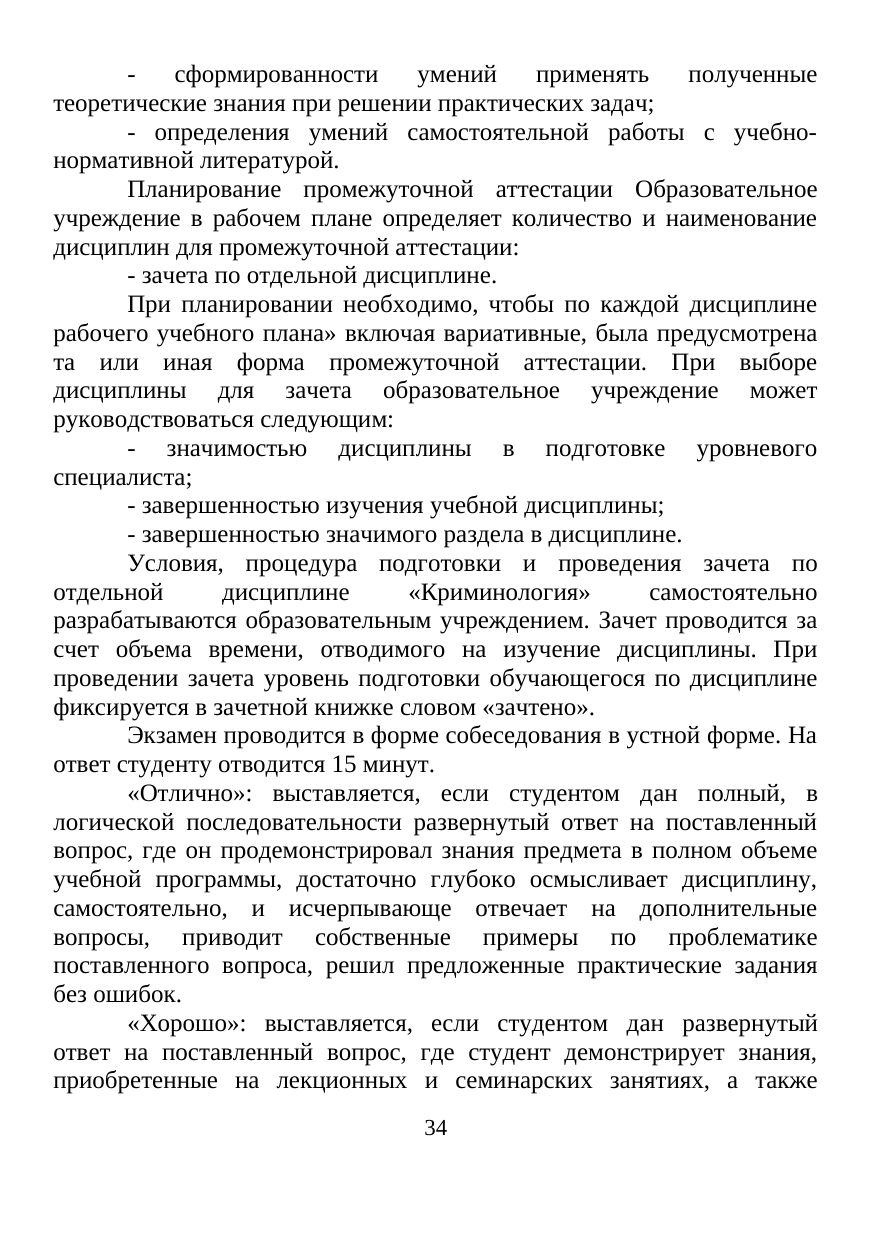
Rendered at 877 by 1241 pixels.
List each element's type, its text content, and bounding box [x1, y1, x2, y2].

text Планирование промежуточной аттестации Образовательное учреждение в рабочем плане определяет количество и наименование дисциплин для промежуточной аттестации: [53, 174, 818, 260]
text - определения умений самостоятельной работы с учебно-нормативной литературой. [53, 117, 818, 174]
text «Отлично»: выставляется, если студентом дан полный, в логической последовательности развернутый ответ на поставленный вопрос, где он продемонстрировал знания предмета в полном объеме учебной программы, достаточно глубоко осмысливает дисциплину, самостоятельно, и исчерпывающе отвечает на дополнительные вопросы, приводит собственные примеры по проблематике поставленного вопроса, решил предложенные практические задания без ошибок. [53, 778, 818, 1008]
text Экзамен проводится в форме собеседования в устной форме. На ответ студенту отводится 15 минут. [53, 720, 818, 778]
text - зачета по отдельной дисциплине. [53, 260, 818, 289]
text - сформированности умений применять полученные теоретические знания при решении практических задач; [53, 59, 818, 117]
text - завершенностью изучения учебной дисциплины; [53, 490, 818, 519]
text - завершенностью значимого раздела в дисциплине. [53, 519, 818, 548]
text При планировании необходимо, чтобы по каждой дисциплине рабочего учебного плана» включая вариативные, была предусмотрена та или иная форма промежуточной аттестации. При выборе дисциплины для зачета образовательное учреждение может руководствоваться следующим: [53, 289, 818, 433]
text - значимостью дисциплины в подготовке уровневого специалиста; [53, 433, 818, 490]
text Условия, процедура подготовки и проведения зачета по отдельной дисциплине «Криминология» самостоятельно разрабатываются образовательным учреждением. Зачет проводится за счет объема времени, отводимого на изучение дисциплины. При проведении зачета уровень подготовки обучающегося по дисциплине фиксируется в зачетной книжке словом «зачтено». [53, 548, 818, 720]
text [53, 1008, 818, 1094]
